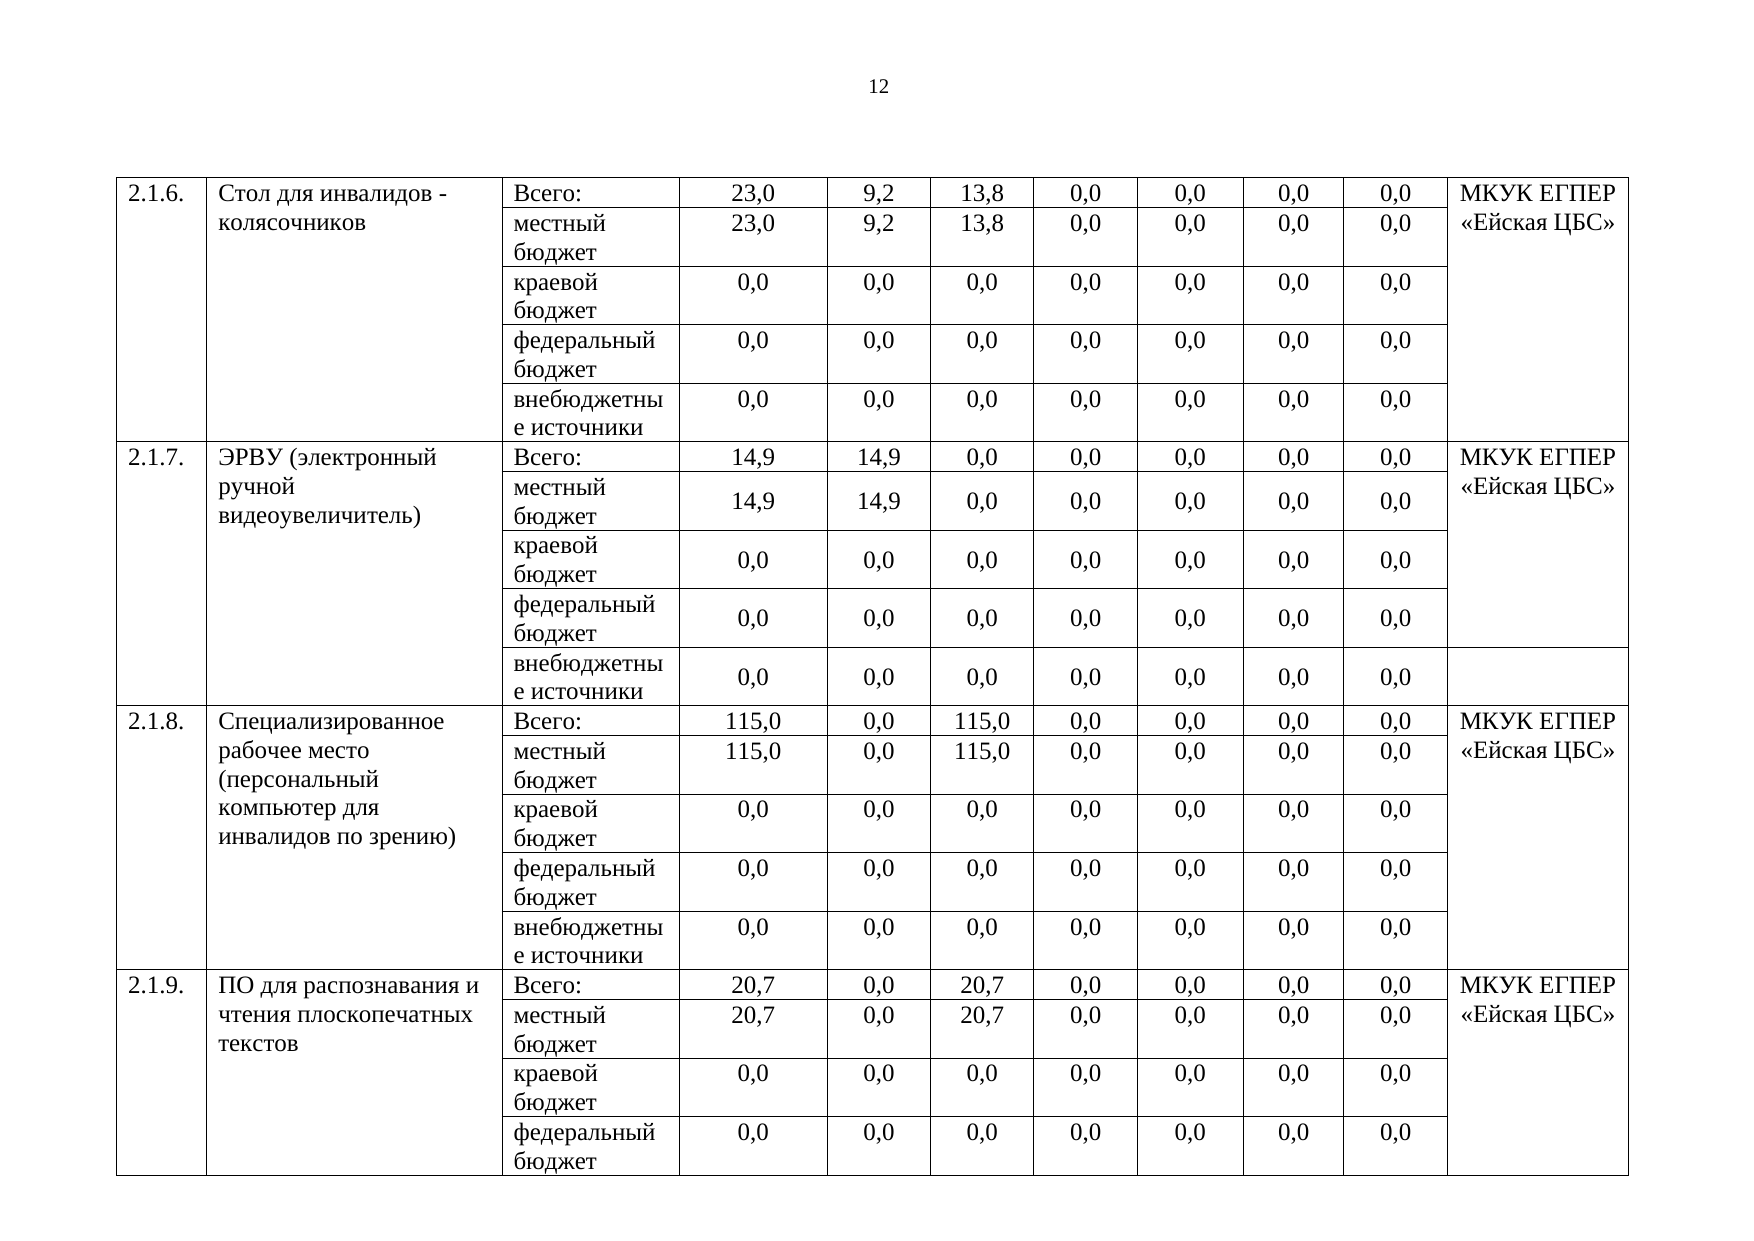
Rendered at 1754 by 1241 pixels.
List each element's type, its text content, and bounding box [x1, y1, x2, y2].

table_cell 2.1.8. [117, 706, 206, 969]
table_cell краевой бюджет [503, 1059, 679, 1116]
table_cell 0,0 [1138, 970, 1243, 999]
table_cell 0,0 [1138, 267, 1243, 324]
table_cell 0,0 [1034, 325, 1137, 383]
table_cell 0,0 [1138, 178, 1243, 207]
table_cell 20,7 [931, 1000, 1033, 1057]
table_cell Всего: [503, 178, 679, 207]
table_cell 0,0 [1138, 1000, 1243, 1057]
table_cell 2.1.9. [117, 970, 206, 1174]
table_cell 0,0 [1344, 795, 1447, 852]
table_cell 0,0 [1344, 267, 1447, 324]
table_cell Всего: [503, 442, 679, 471]
table_cell 0,0 [1034, 795, 1137, 852]
table_cell 0,0 [680, 589, 827, 647]
table_cell 0,0 [1034, 706, 1137, 735]
table_cell краевой бюджет [503, 795, 679, 852]
table_cell федеральный бюджет [503, 1117, 679, 1174]
table_cell 0,0 [1034, 970, 1137, 999]
table_cell 0,0 [1244, 1059, 1343, 1116]
table_cell 115,0 [680, 706, 827, 735]
table_cell МКУК ЕГПЕР «Ейская ЦБС» [1448, 706, 1628, 969]
table_cell 0,0 [1034, 384, 1137, 441]
table_cell 0,0 [1034, 1000, 1137, 1057]
table_cell 0,0 [1138, 472, 1243, 529]
table_cell 115,0 [680, 736, 827, 793]
table_cell местный бюджет [503, 1000, 679, 1057]
table_cell 0,0 [1244, 736, 1343, 793]
table_cell 0,0 [1138, 795, 1243, 852]
table_cell 0,0 [828, 1000, 930, 1057]
table_cell 20,7 [931, 970, 1033, 999]
table_cell 2.1.7. [117, 442, 206, 705]
table_cell 0,0 [1344, 384, 1447, 441]
table_cell 0,0 [1244, 970, 1343, 999]
table_cell 0,0 [1138, 912, 1243, 969]
table_cell 0,0 [1344, 442, 1447, 471]
table_cell 0,0 [1244, 1000, 1343, 1057]
table_cell 0,0 [1244, 208, 1343, 266]
table_cell 0,0 [1034, 472, 1137, 529]
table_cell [1448, 178, 1628, 441]
table_cell 0,0 [1034, 442, 1137, 471]
table_cell 0,0 [1344, 589, 1447, 647]
table_cell 0,0 [1344, 648, 1447, 705]
table_cell 0,0 [1138, 1117, 1243, 1174]
table_cell 115,0 [931, 706, 1033, 735]
table_cell Стол для инвалидов - колясочников [207, 178, 502, 441]
table_cell 0,0 [680, 1117, 827, 1174]
table_cell Специализированное рабочее место (персональный компьютер для инвалидов по зрению) [207, 706, 502, 969]
table_cell 0,0 [828, 325, 930, 383]
table_cell 0,0 [931, 912, 1033, 969]
table_cell 14,9 [680, 472, 827, 529]
table_cell 9,2 [828, 208, 930, 266]
table_cell местный бюджет [503, 472, 679, 529]
table_cell 0,0 [680, 325, 827, 383]
table_cell 0,0 [1138, 736, 1243, 793]
table_cell федеральный бюджет [503, 325, 679, 383]
table_cell 0,0 [1344, 1059, 1447, 1116]
table_cell краевой бюджет [503, 267, 679, 324]
table_cell 0,0 [1138, 589, 1243, 647]
table_cell 0,0 [1034, 853, 1137, 911]
table_cell 0,0 [1034, 267, 1137, 324]
table_cell 0,0 [1034, 648, 1137, 705]
table_cell 0,0 [931, 267, 1033, 324]
table_cell 0,0 [1344, 472, 1447, 529]
table_cell 0,0 [931, 531, 1033, 588]
table_cell краевой бюджет [503, 531, 679, 588]
table_cell 0,0 [931, 472, 1033, 529]
table_cell 0,0 [1244, 472, 1343, 529]
table_cell 115,0 [931, 736, 1033, 793]
table_cell 0,0 [931, 1059, 1033, 1116]
table_cell 0,0 [1138, 706, 1243, 735]
table_cell 0,0 [1244, 1117, 1343, 1174]
table_cell 0,0 [1244, 706, 1343, 735]
table_cell 0,0 [828, 795, 930, 852]
table_cell 0,0 [1344, 208, 1447, 266]
table_cell 0,0 [931, 648, 1033, 705]
table_cell местный бюджет [503, 736, 679, 793]
table_cell 0,0 [1344, 706, 1447, 735]
table_cell 0,0 [1344, 178, 1447, 207]
table_cell 0,0 [1244, 912, 1343, 969]
table_cell 0,0 [931, 853, 1033, 911]
table_cell 0,0 [1034, 589, 1137, 647]
table_cell 0,0 [1138, 648, 1243, 705]
table_cell 0,0 [1034, 1059, 1137, 1116]
table_cell Всего: [503, 706, 679, 735]
table_cell МКУК ЕГПЕР «Ейская ЦБС» [1448, 970, 1628, 1174]
table_cell ЭРВУ (электронный ручной видеоувеличитель) [207, 442, 502, 705]
table_cell 0,0 [1034, 208, 1137, 266]
table_cell местный бюджет [503, 208, 679, 266]
table_cell 0,0 [828, 589, 930, 647]
table_cell 0,0 [931, 795, 1033, 852]
table_cell 0,0 [1244, 531, 1343, 588]
table_cell 0,0 [1244, 648, 1343, 705]
table_cell 0,0 [1138, 325, 1243, 383]
table_cell 13,8 [931, 178, 1033, 207]
table_cell 0,0 [1034, 178, 1137, 207]
table_cell 0,0 [1138, 531, 1243, 588]
table_cell Всего: [503, 970, 679, 999]
table_cell 20,7 [680, 970, 827, 999]
table_cell 23,0 [680, 178, 827, 207]
table_cell 0,0 [828, 648, 930, 705]
table_cell внебюджетные источники [503, 384, 679, 441]
table_cell 0,0 [1244, 384, 1343, 441]
table_cell 0,0 [931, 325, 1033, 383]
table_cell федеральный бюджет [503, 853, 679, 911]
table_cell 0,0 [931, 589, 1033, 647]
table_cell 14,9 [828, 442, 930, 471]
table_cell 0,0 [1244, 325, 1343, 383]
table_cell 0,0 [1244, 178, 1343, 207]
table_cell 0,0 [828, 267, 930, 324]
table_cell 0,0 [1138, 1059, 1243, 1116]
table_cell 0,0 [828, 912, 930, 969]
table_cell 0,0 [1138, 853, 1243, 911]
table_cell 0,0 [680, 267, 827, 324]
table_cell 0,0 [680, 648, 827, 705]
table_cell 0,0 [1344, 970, 1447, 999]
table_cell 0,0 [828, 1059, 930, 1116]
table_cell 0,0 [931, 1117, 1033, 1174]
table_cell 0,0 [828, 706, 930, 735]
table_cell 0,0 [1344, 1000, 1447, 1057]
table_cell 0,0 [1138, 208, 1243, 266]
table_cell 2.1.6. [117, 178, 206, 441]
table_cell 0,0 [680, 384, 827, 441]
table_cell 0,0 [1344, 1117, 1447, 1174]
table_cell 0,0 [680, 1059, 827, 1116]
table_cell 0,0 [1344, 325, 1447, 383]
table_cell 0,0 [931, 384, 1033, 441]
table_cell 0,0 [680, 795, 827, 852]
table_cell 0,0 [931, 442, 1033, 471]
table_cell 0,0 [1034, 736, 1137, 793]
table_cell 14,9 [828, 472, 930, 529]
table_cell 0,0 [680, 531, 827, 588]
table_cell 0,0 [1244, 267, 1343, 324]
table_cell 13,8 [931, 208, 1033, 266]
table_cell 0,0 [828, 531, 930, 588]
table_cell 0,0 [680, 853, 827, 911]
table_cell 0,0 [1138, 442, 1243, 471]
table_cell 0,0 [1244, 795, 1343, 852]
table_cell 0,0 [828, 1117, 930, 1174]
table_cell 0,0 [1244, 442, 1343, 471]
table_cell 0,0 [1034, 1117, 1137, 1174]
table_cell [1448, 648, 1628, 705]
table_cell 0,0 [1034, 912, 1137, 969]
table_cell 0,0 [680, 912, 827, 969]
table_cell 0,0 [1344, 853, 1447, 911]
table_cell 14,9 [680, 442, 827, 471]
table_cell ПО для распознавания и чтения плоскопечатных текстов [207, 970, 502, 1174]
table_cell федеральный бюджет [503, 589, 679, 647]
table_cell 0,0 [1344, 736, 1447, 793]
table_cell 20,7 [680, 1000, 827, 1057]
table_cell 0,0 [1244, 589, 1343, 647]
table_cell 0,0 [828, 384, 930, 441]
table_cell 0,0 [1344, 912, 1447, 969]
table_cell 0,0 [828, 970, 930, 999]
table_cell 0,0 [1138, 384, 1243, 441]
table_cell 0,0 [1244, 853, 1343, 911]
table_cell 0,0 [828, 736, 930, 793]
table_cell 0,0 [1034, 531, 1137, 588]
table_cell 9,2 [828, 178, 930, 207]
table_cell 0,0 [1344, 531, 1447, 588]
table_cell МКУК ЕГПЕР «Ейская ЦБС» [1448, 442, 1628, 647]
table_cell 23,0 [680, 208, 827, 266]
table_cell внебюджетные источники [503, 912, 679, 969]
table_cell 0,0 [828, 853, 930, 911]
table_cell внебюджетные источники [503, 648, 679, 705]
